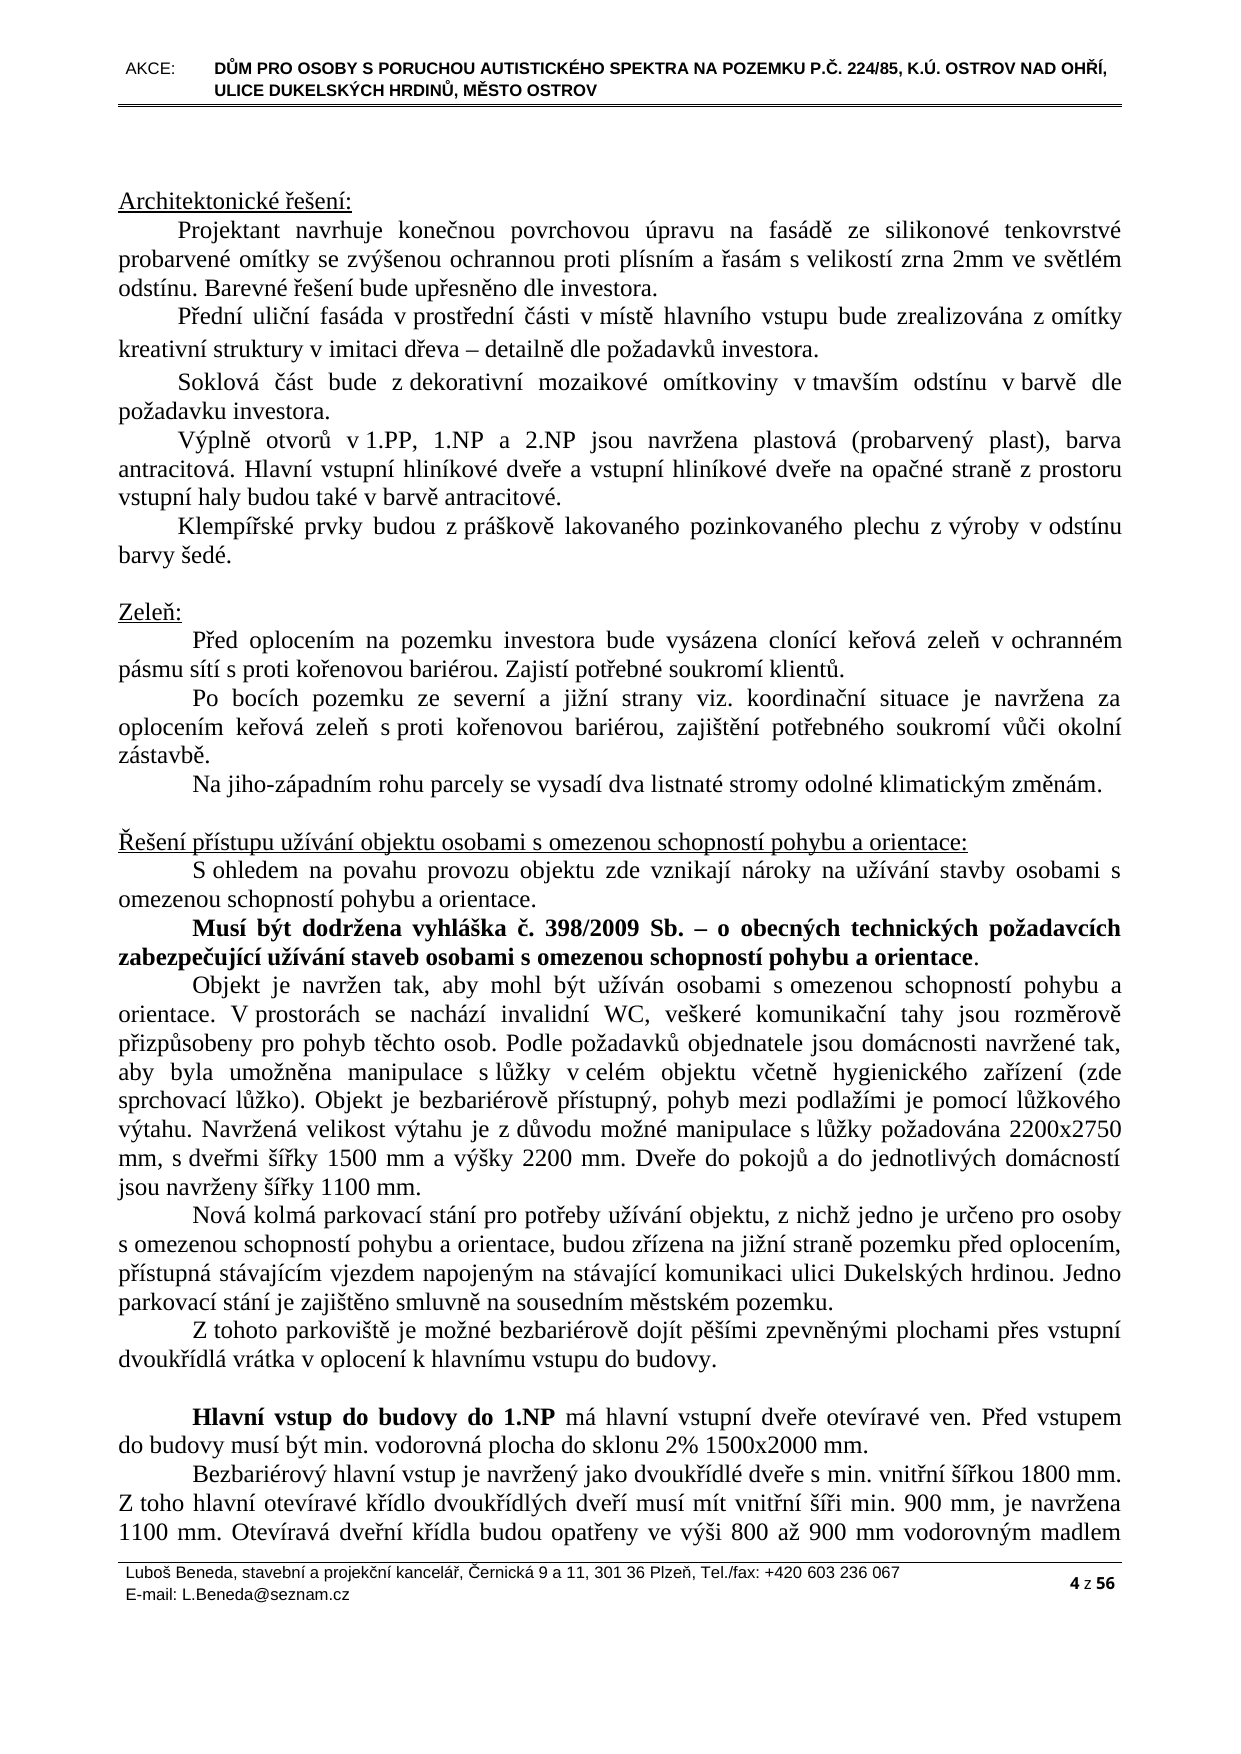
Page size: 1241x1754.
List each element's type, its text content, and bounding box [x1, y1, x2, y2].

text Objekt je navržen tak, aby mohl být užíván osobami s omezenou schopností pohybu a orientace. V prostorách se nachází invalidní WC, veškeré komunikační tahy jsou rozměrově přizpůsobeny pro pohyb těchto osob. Podle požadavků objednatele jsou domácnosti navržené tak, aby byla umožněna manipulace s lůžky v celém objektu včetně hygienického zařízení (zde sprchovací lůžko). Objekt je bezbariérově přístupný, pohyb mezi podlažími je pomocí lůžkového výtahu. Navržená velikost výtahu je z důvodu možné manipulace s lůžky požadována 2200x2750 mm, s dveřmi šířky 1500 mm a výšky 2200 mm. Dveře do pokojů a do jednotlivých domácností jsou navrženy šířky 1100 mm. [118, 971, 1122, 1201]
text Projektant navrhuje konečnou povrchovou úpravu na fasádě ze silikonové tenkovrstvé probarvené omítky se zvýšenou ochrannou proti plísním a řasám s velikostí zrna 2mm ve světlém odstínu. Barevné řešení bude upřesněno dle investora. [118, 215, 1122, 301]
text Musí být dodržena vyhláška č. 398/2009 Sb. – o obecných technických požadavcích zabezpečující užívání staveb osobami s omezenou schopností pohybu a orientace. [118, 913, 1122, 971]
text Architektonické řešení: [118, 186, 1122, 215]
text Před oplocením na pozemku investora bude vysázena clonící keřová zeleň v ochranném pásmu sítí s proti kořenovou bariérou. Zajistí potřebné soukromí klientů. [118, 626, 1122, 683]
text Po bocích pozemku ze severní a jižní strany viz. koordinační situace je navržena za oplocením keřová zeleň s proti kořenovou bariérou, zajištění potřebného soukromí vůči okolní zástavbě. [118, 683, 1122, 769]
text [118, 1459, 1122, 1546]
text Hlavní vstup do budovy do 1.NP má hlavní vstupní dveře otevíravé ven. Před vstupem do budovy musí být min. vodorovná plocha do sklonu 2% 1500x2000 mm. [118, 1402, 1122, 1459]
text Nová kolmá parkovací stání pro potřeby užívání objektu, z nichž jedno je určeno pro osoby s omezenou schopností pohybu a orientace, budou zřízena na jižní straně pozemku před oplocením, přístupná stávajícím vjezdem napojeným na stávající komunikaci ulici Dukelských hrdinou. Jedno parkovací stání je zajištěno smluvně na sousedním městském pozemku. [118, 1201, 1122, 1316]
text Zeleň: [118, 597, 1122, 626]
text Soklová část bude z dekorativní mozaikové omítkoviny v tmavším odstínu v barvě dle požadavku investora. [118, 367, 1122, 425]
text Klempířské prvky budou z práškově lakovaného pozinkovaného plechu z výroby v odstínu barvy šedé. [118, 511, 1122, 569]
text Z tohoto parkoviště je možné bezbariérově dojít pěšími zpevněnými plochami přes vstupní dvoukřídlá vrátka v oplocení k hlavnímu vstupu do budovy. [118, 1316, 1122, 1373]
text Přední uliční fasáda v prostřední části v místě hlavního vstupu bude zrealizována z omítky kreativní struktury v imitaci dřeva – detailně dle požadavků investora. [118, 301, 1122, 363]
text Výplně otvorů v 1.PP, 1.NP a 2.NP jsou navržena plastová (probarvený plast), barva antracitová. Hlavní vstupní hliníkové dveře a vstupní hliníkové dveře na opačné straně z prostoru vstupní haly budou také v barvě antracitové. [118, 425, 1122, 511]
text Řešení přístupu užívání objektu osobami s omezenou schopností pohybu a orientace: [118, 827, 1122, 856]
text S ohledem na povahu provozu objektu zde vznikají nároky na užívání stavby osobami s omezenou schopností pohybu a orientace. [118, 856, 1122, 913]
text Na jiho-západním rohu parcely se vysadí dva listnaté stromy odolné klimatickým změnám. [118, 769, 1122, 798]
